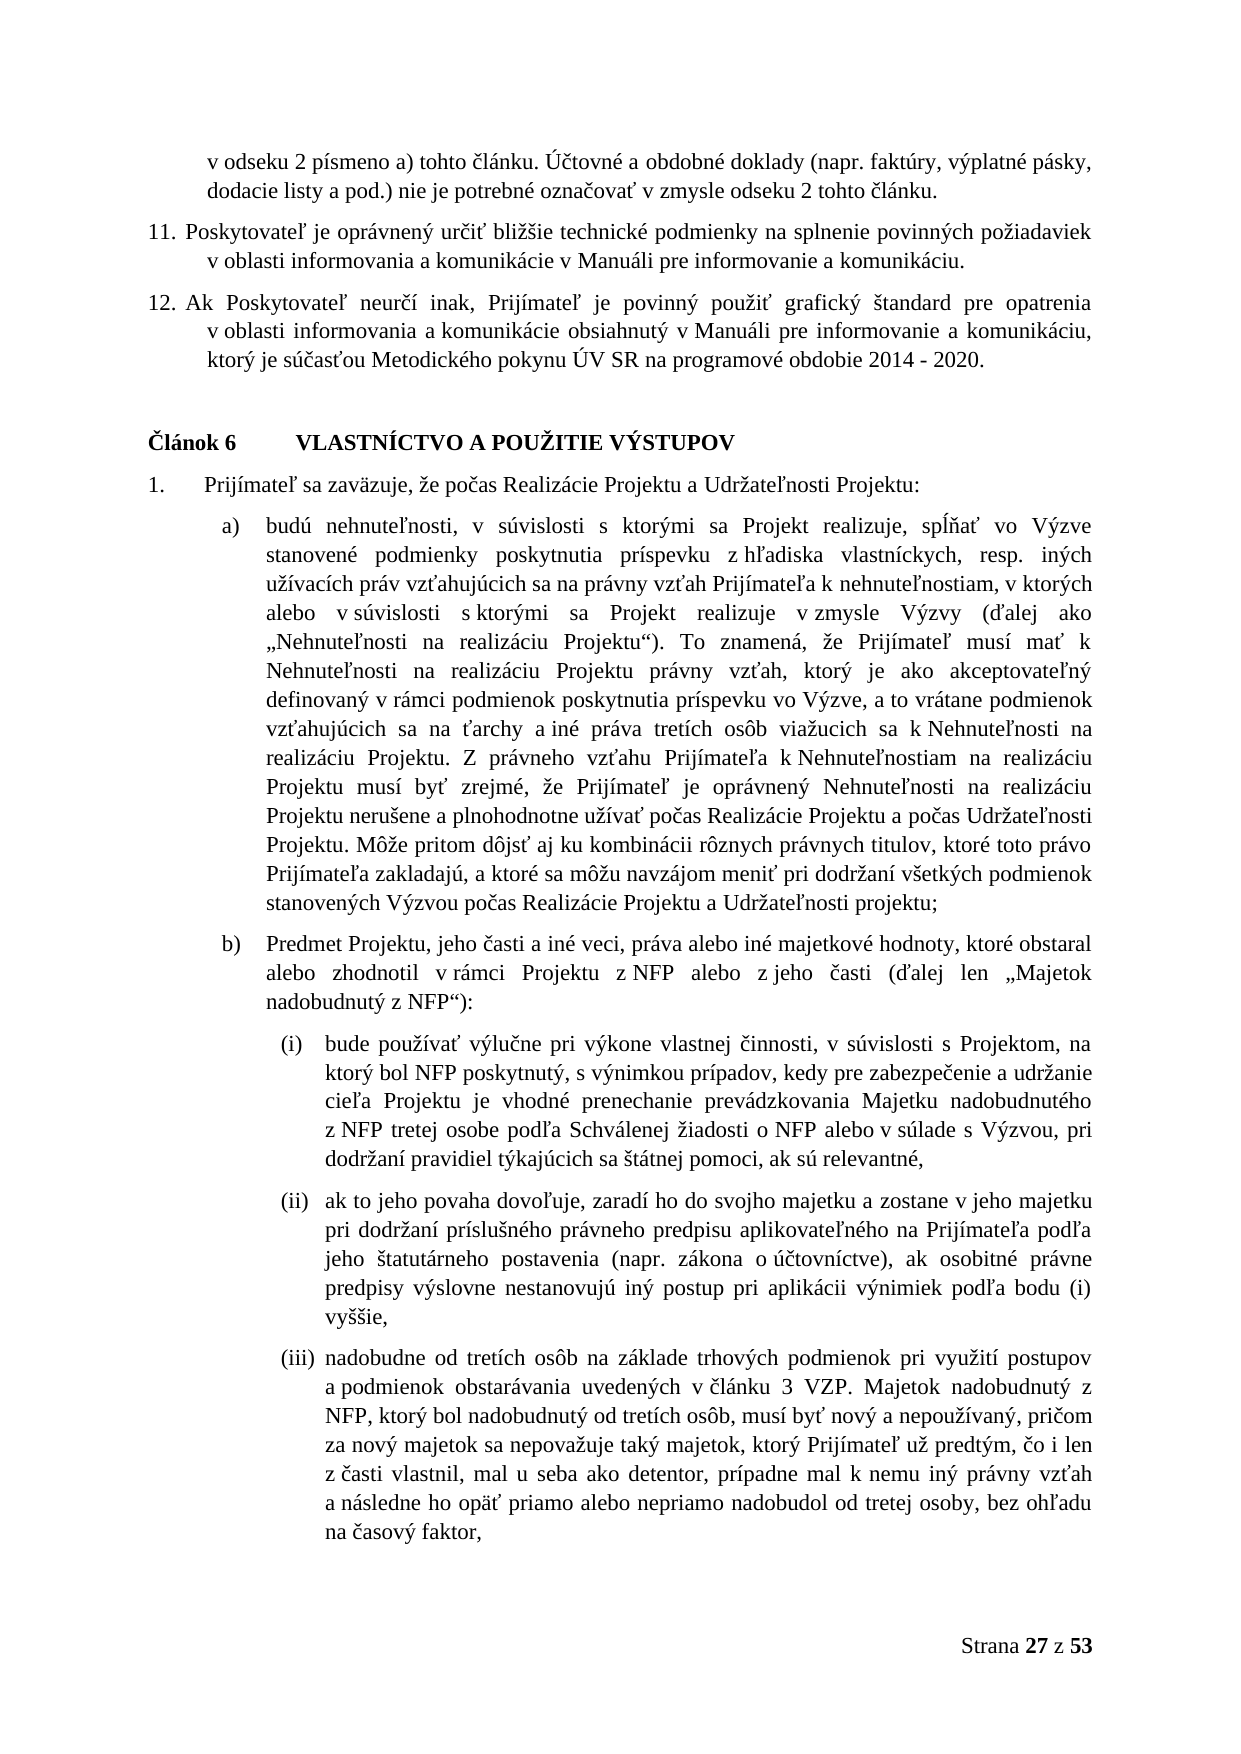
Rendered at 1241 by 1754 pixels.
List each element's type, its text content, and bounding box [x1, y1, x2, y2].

list ak to jeho povaha dovoľuje, zaradí ho do svojho majetku a zostane v jeho majetku pri dodržaní príslušného právneho predpisu aplikovateľného na Prijímateľa podľa jeho štatutárneho postavenia (napr. zákona o účtovníctve), ak osobitné právne predpisy výslovne nestanovujú iný postup pri aplikácii výnimiek podľa bodu (i) vyššie, [281, 1187, 1092, 1329]
list Poskytovateľ je oprávnený určiť bližšie technické podmienky na splnenie povinných požiadaviek v oblasti informovania a komunikácie v Manuáli pre informovanie a komunikáciu. [148, 218, 1092, 273]
list nadobudne od tretích osôb na základe trhových podmienok pri využití postupov a podmienok obstarávania uvedených v článku 3 VZP. Majetok nadobudnutý z NFP, ktorý bol nadobudnutý od tretích osôb, musí byť nový a nepoužívaný, pričom za nový majetok sa nepovažuje taký majetok, ktorý Prijímateľ už predtým, čo i len z časti vlastnil, mal u seba ako detentor, prípadne mal k nemu iný právny vzťah a následne ho opäť priamo alebo nepriamo nadobudol od tretej osoby, bez ohľadu na časový faktor, [281, 1344, 1092, 1544]
subtitle Článok 6 VLASTNÍCTVO A POUŽITIE VÝSTUPOV [148, 429, 1092, 456]
list bude používať výlučne pri výkone vlastnej činnosti, v súvislosti s Projektom, na ktorý bol NFP poskytnutý, s výnimkou prípadov, kedy pre zabezpečenie a udržanie cieľa Projektu je vhodné prenechanie prevádzkovania Majetku nadobudnutého z NFP tretej osobe podľa Schválenej žiadosti o NFP alebo v súlade s Výzvou, pri dodržaní pravidiel týkajúcich sa štátnej pomoci, ak sú relevantné, [281, 1029, 1092, 1172]
list Prijímateľ sa zaväzuje, že počas Realizácie Projektu a Udržateľnosti Projektu: [148, 471, 1092, 497]
list Predmet Projektu, jeho časti a iné veci, práva alebo iné majetkové hodnoty, ktoré obstaral alebo zhodnotil v rámci Projektu z NFP alebo z jeho časti (ďalej len „Majetok nadobudnutý z NFP“): [222, 930, 1092, 1014]
list Ak Poskytovateľ neurčí inak, Prijímateľ je povinný použiť grafický štandard pre opatrenia v oblasti informovania a komunikácie obsiahnutý v Manuáli pre informovanie a komunikáciu, ktorý je súčasťou Metodického pokynu ÚV SR na programové obdobie 2014 - 2020. [148, 288, 1092, 373]
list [148, 148, 1092, 203]
list budú nehnuteľnosti, v súvislosti s ktorými sa Projekt realizuje, spĺňať vo Výzve stanovené podmienky poskytnutia príspevku z hľadiska vlastníckych, resp. iných užívacích práv vzťahujúcich sa na právny vzťah Prijímateľa k nehnuteľnostiam, v ktorých alebo v súvislosti s ktorými sa Projekt realizuje v zmysle Výzvy (ďalej ako „Nehnuteľnosti na realizáciu Projektu“). To znamená, že Prijímateľ musí mať k Nehnuteľnosti na realizáciu Projektu právny vzťah, ktorý je ako akceptovateľný definovaný v rámci podmienok poskytnutia príspevku vo Výzve, a to vrátane podmienok vzťahujúcich sa na ťarchy a iné práva tretích osôb viažucich sa k Nehnuteľnosti na realizáciu Projektu. Z právneho vzťahu Prijímateľa k Nehnuteľnostiam na realizáciu Projektu musí byť zrejmé, že Prijímateľ je oprávnený Nehnuteľnosti na realizáciu Projektu nerušene a plnohodnotne užívať počas Realizácie Projektu a počas Udržateľnosti Projektu. Môže pritom dôjsť aj ku kombinácii rôznych právnych titulov, ktoré toto právo Prijímateľa zakladajú, a ktoré sa môžu navzájom meniť pri dodržaní všetkých podmienok stanovených Výzvou počas Realizácie Projektu a Udržateľnosti projektu; [222, 512, 1092, 915]
